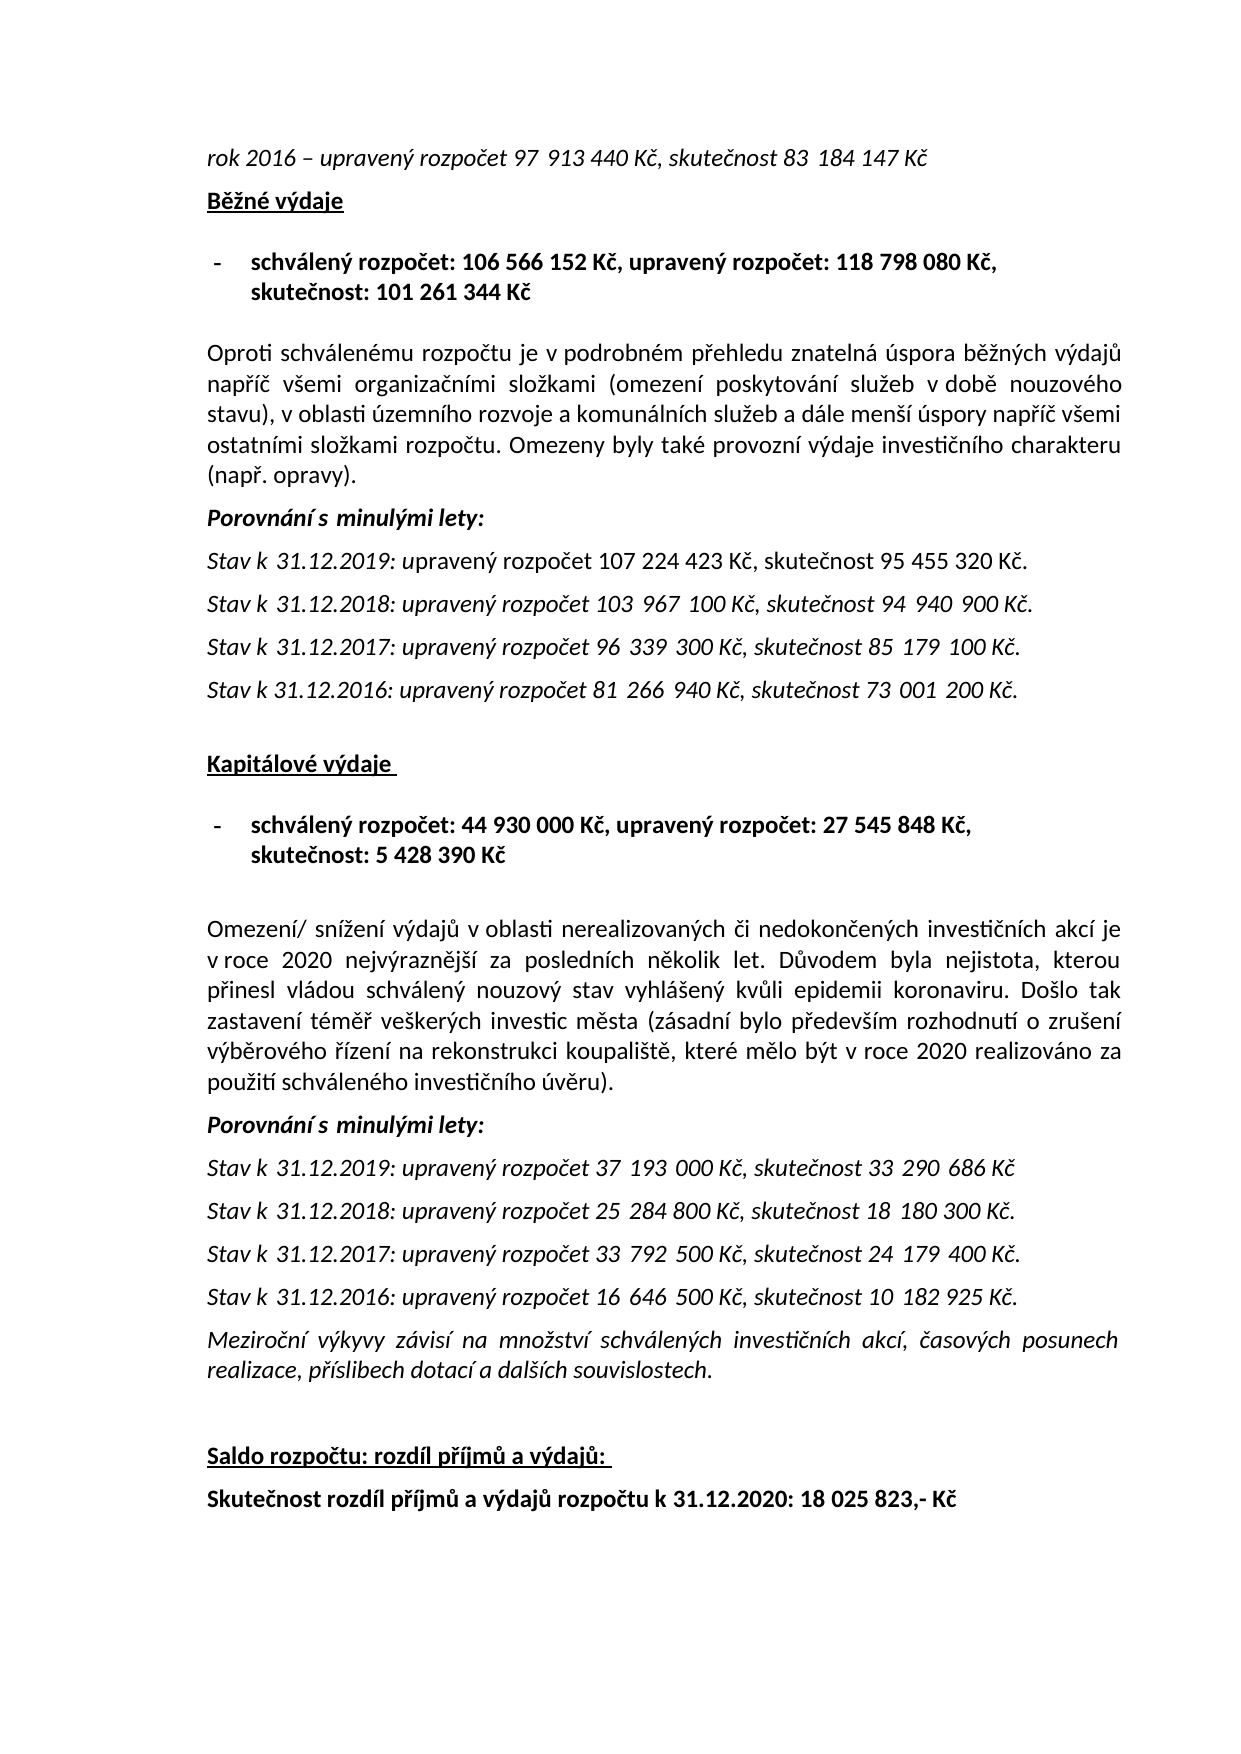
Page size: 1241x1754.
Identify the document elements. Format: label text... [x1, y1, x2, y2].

text Stav k 31.12.2018: upravený rozpočet 103 967 100 Kč, skutečnost 94 940 900 Kč. [207, 588, 1122, 619]
text Meziroční výkyvy závisí na množství schválených investičních akcí, časových posunech realizace, příslibech dotací a dalších souvislostech. [207, 1324, 1122, 1385]
text rok 2016 – upravený rozpočet 97 913 440 Kč, skutečnost 83 184 147 Kč [207, 142, 1122, 172]
text Saldo rozpočtu: rozdíl příjmů a výdajů: [207, 1441, 1122, 1471]
list schválený rozpočet: 44 930 000 Kč, upravený rozpočet: 27 545 848 Kč, [213, 809, 1122, 840]
list skutečnost: 101 261 344 Kč [251, 276, 1122, 307]
text Stav k 31.12.2017: upravený rozpočet 33 792 500 Kč, skutečnost 24 179 400 Kč. [207, 1238, 1122, 1268]
text Stav k 31.12.2016: upravený rozpočet 16 646 500 Kč, skutečnost 10 182 925 Kč. [207, 1281, 1122, 1311]
text Stav k 31.12.2016: upravený rozpočet 81 266 940 Kč, skutečnost 73 001 200 Kč. [207, 674, 1122, 705]
list schválený rozpočet: 106 566 152 Kč, upravený rozpočet: 118 798 080 Kč, [213, 246, 1122, 276]
text Kapitálové výdaje [207, 748, 1122, 779]
text Oproti schválenému rozpočtu je v podrobném přehledu znatelná úspora běžných výdajů napříč všemi organizačními složkami (omezení poskytování služeb v době nouzového stavu), v oblasti územního rozvoje a komunálních služeb a dále menší úspory napříč všemi ostatními složkami rozpočtu. Omezeny byly také provozní výdaje investičního charakteru (např. opravy). [207, 337, 1122, 490]
text Skutečnost rozdíl příjmů a výdajů rozpočtu k 31.12.2020: 18 025 823,- Kč [207, 1483, 1122, 1514]
text Porovnání s minulými lety: [207, 1109, 1122, 1139]
text Porovnání s minulými lety: [207, 502, 1122, 533]
text Stav k 31.12.2019: upravený rozpočet 107 224 423 Kč, skutečnost 95 455 320 Kč. [207, 546, 1122, 576]
text Běžné výdaje [207, 185, 1122, 215]
text Stav k 31.12.2018: upravený rozpočet 25 284 800 Kč, skutečnost 18 180 300 Kč. [207, 1195, 1122, 1225]
text Omezení/ snížení výdajů v oblasti nerealizovaných či nedokončených investičních akcí je v roce 2020 nejvýraznější za posledních několik let. Důvodem byla nejistota, kterou přinesl vládou schválený nouzový stav vyhlášený kvůli epidemii koronaviru. Došlo tak zastavení téměř veškerých investic města (zásadní bylo především rozhodnutí o zrušení výběrového řízení na rekonstrukci koupaliště, které mělo být v roce 2020 realizováno za použití schváleného investičního úvěru). [207, 913, 1122, 1096]
text Stav k 31.12.2017: upravený rozpočet 96 339 300 Kč, skutečnost 85 179 100 Kč. [207, 632, 1122, 662]
text Stav k 31.12.2019: upravený rozpočet 37 193 000 Kč, skutečnost 33 290 686 Kč [207, 1152, 1122, 1182]
list skutečnost: 5 428 390 Kč [251, 840, 1122, 870]
